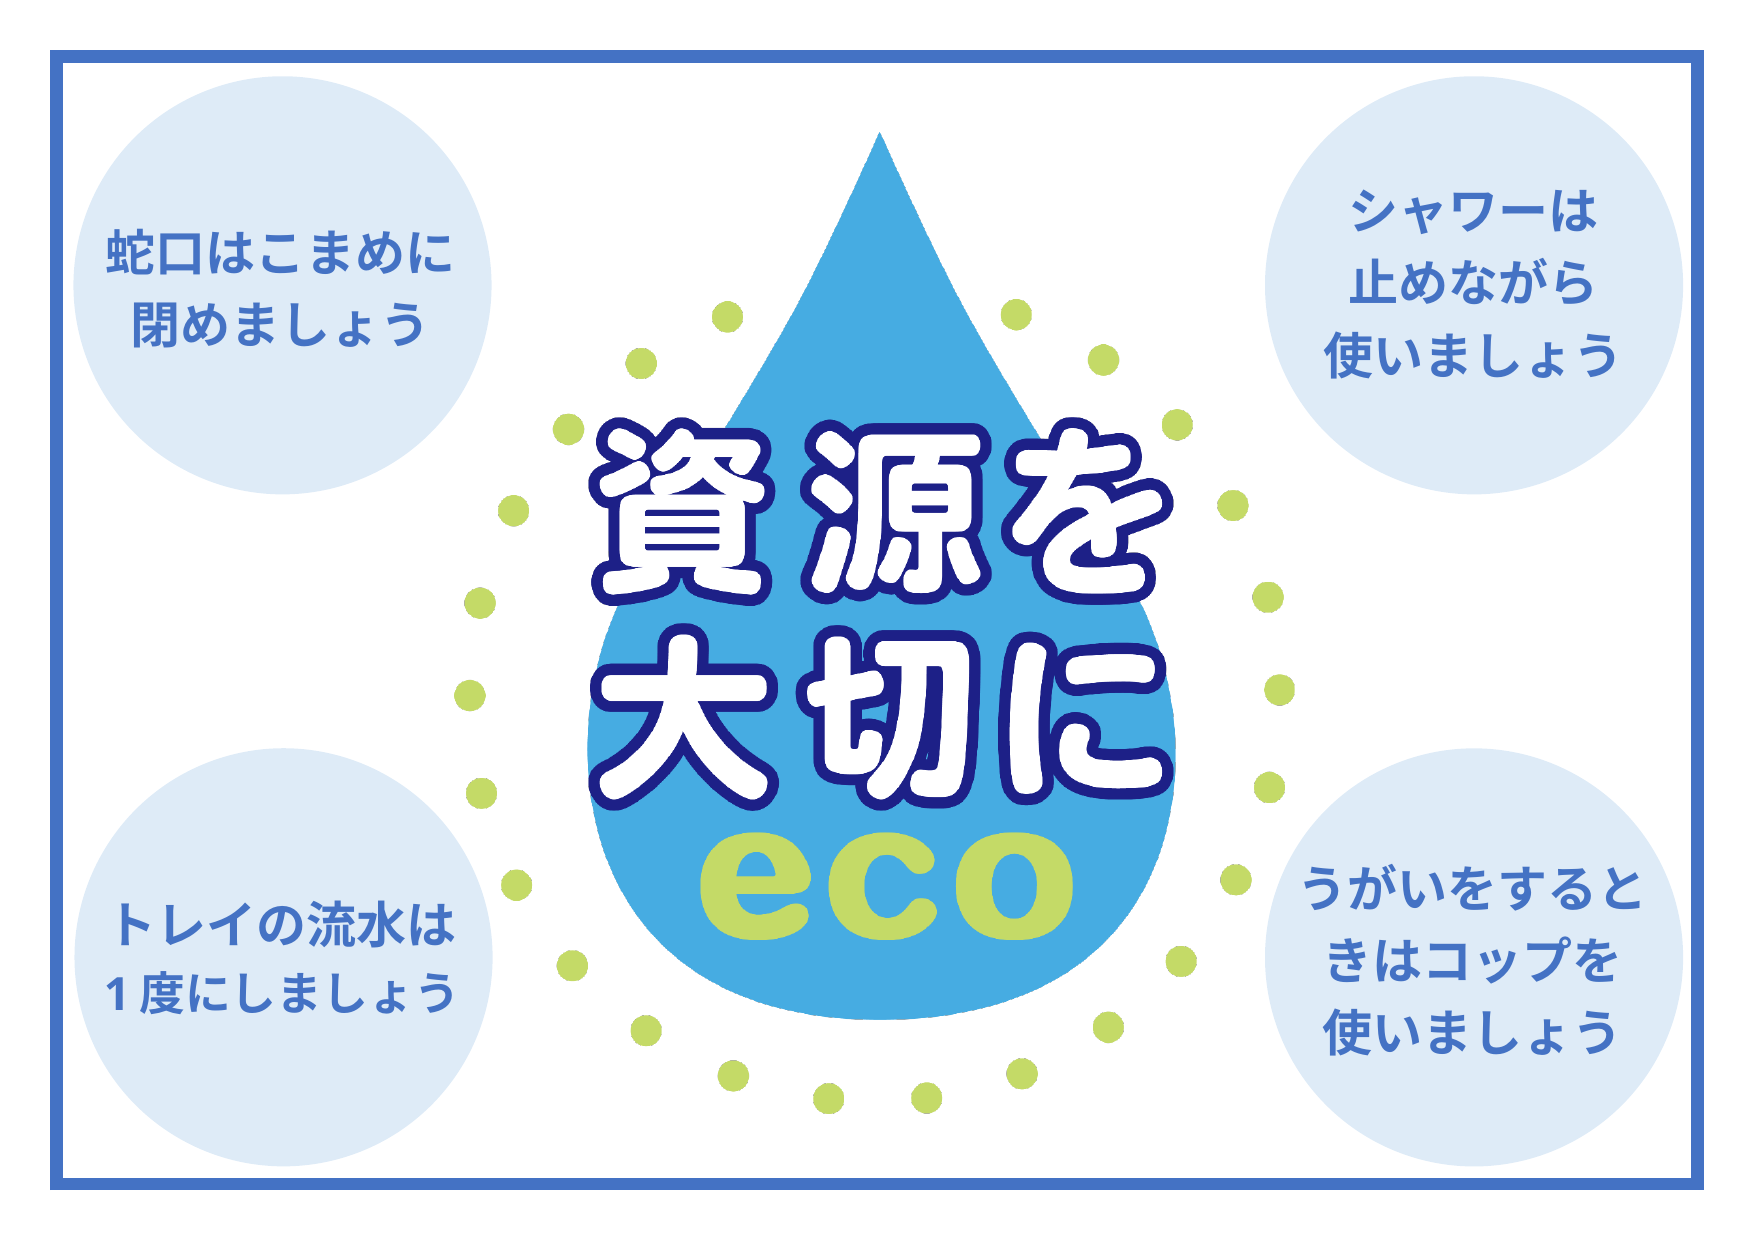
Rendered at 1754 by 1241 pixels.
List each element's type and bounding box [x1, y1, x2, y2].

picture [454, 132, 1295, 1114]
